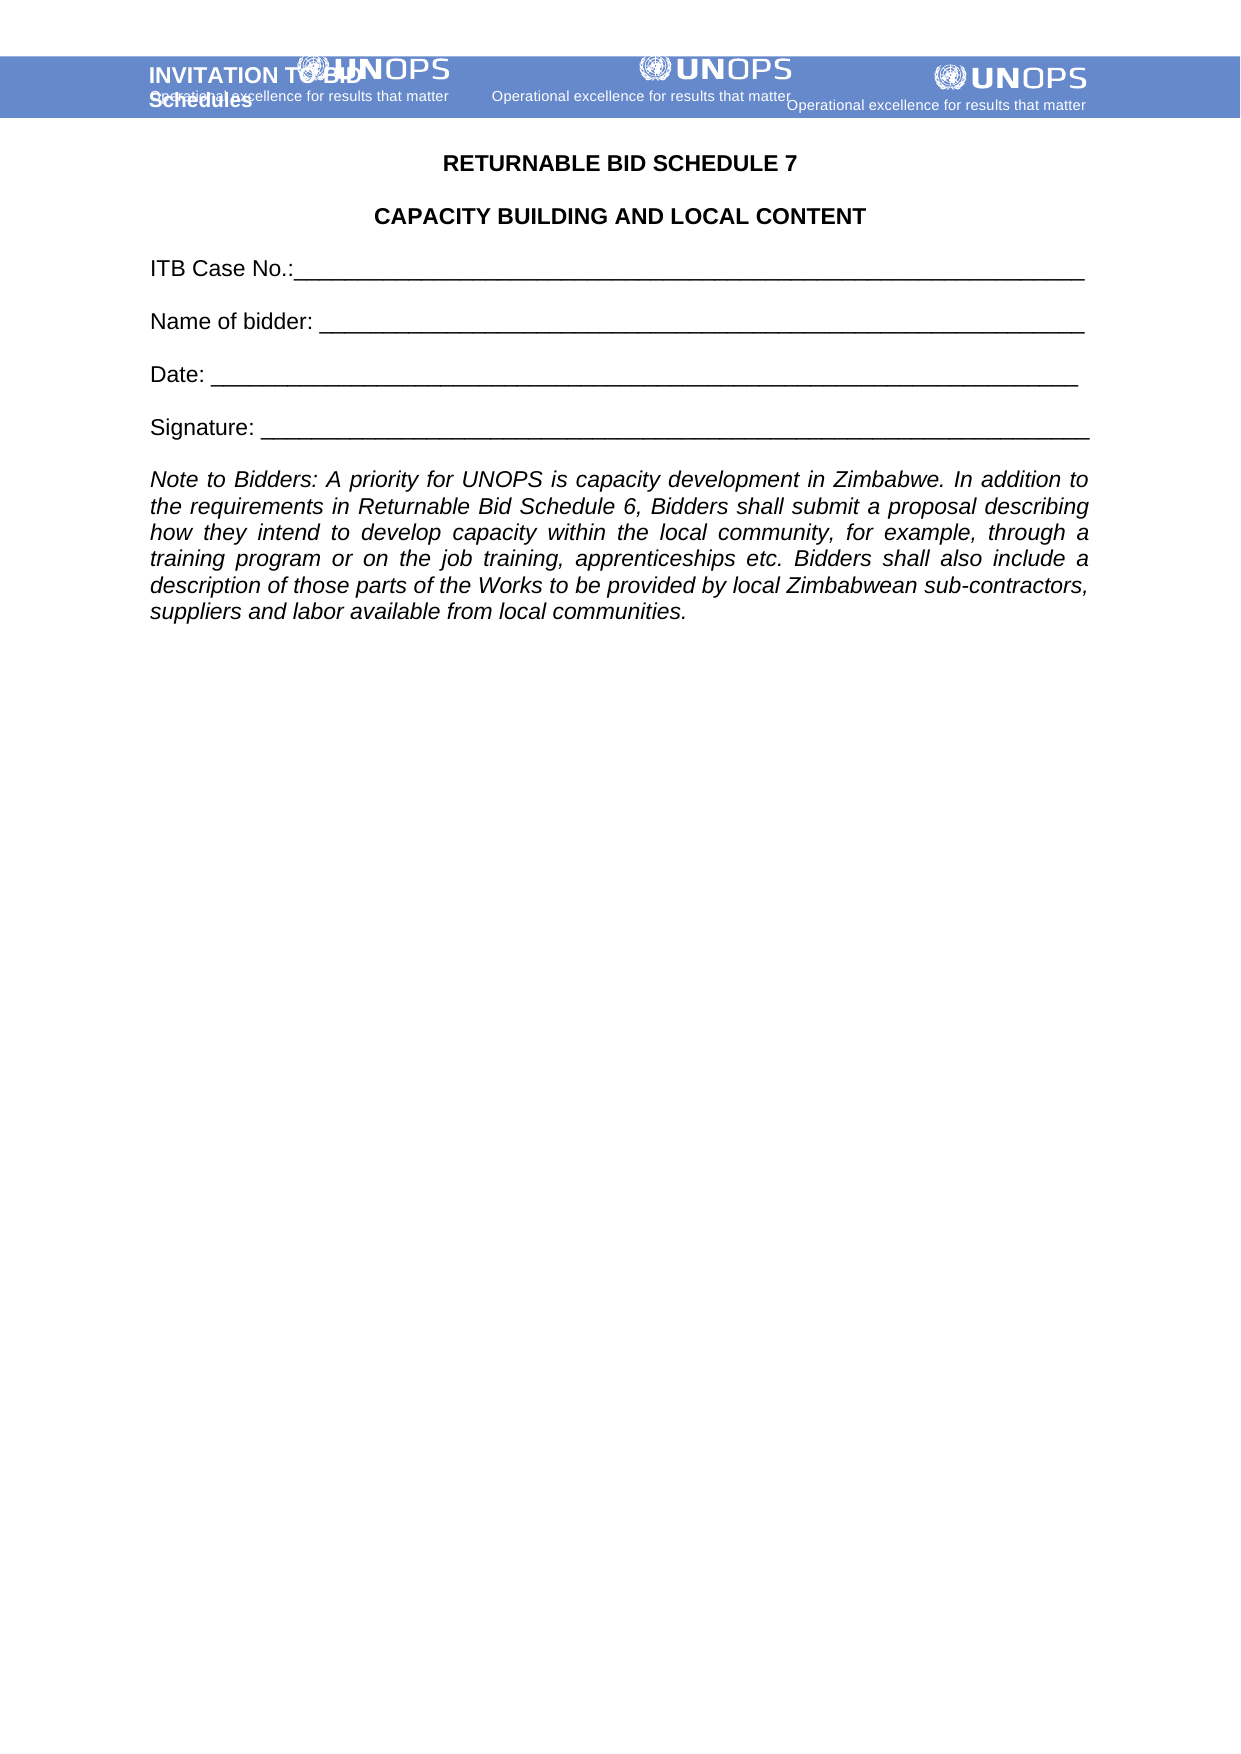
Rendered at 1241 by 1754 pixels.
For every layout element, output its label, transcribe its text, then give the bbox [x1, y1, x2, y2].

text Name of bidder: ____________________________________________________________ [150, 308, 1090, 334]
text ITB Case No.:______________________________________________________________ [150, 255, 1090, 282]
text Note to Bidders: A priority for UNOPS is capacity development in Zimbabwe. In addition to the requirements in Returnable Bid Schedule 6, Bidders shall submit a proposal describing how they intend to develop capacity within the local community, for example, through a training program or on the job training, apprenticeships etc. Bidders shall also include a description of those parts of the Works to be provided by local Zimbabwean sub-contractors, suppliers and labor available from local communities. [150, 466, 1090, 624]
text Signature: _________________________________________________________________ [150, 413, 1090, 440]
text Date: ____________________________________________________________________ [150, 361, 1090, 387]
text CAPACITY BUILDING AND LOCAL CONTENT [150, 203, 1090, 229]
text Returnable Bid Schedule 7 [150, 150, 1090, 176]
